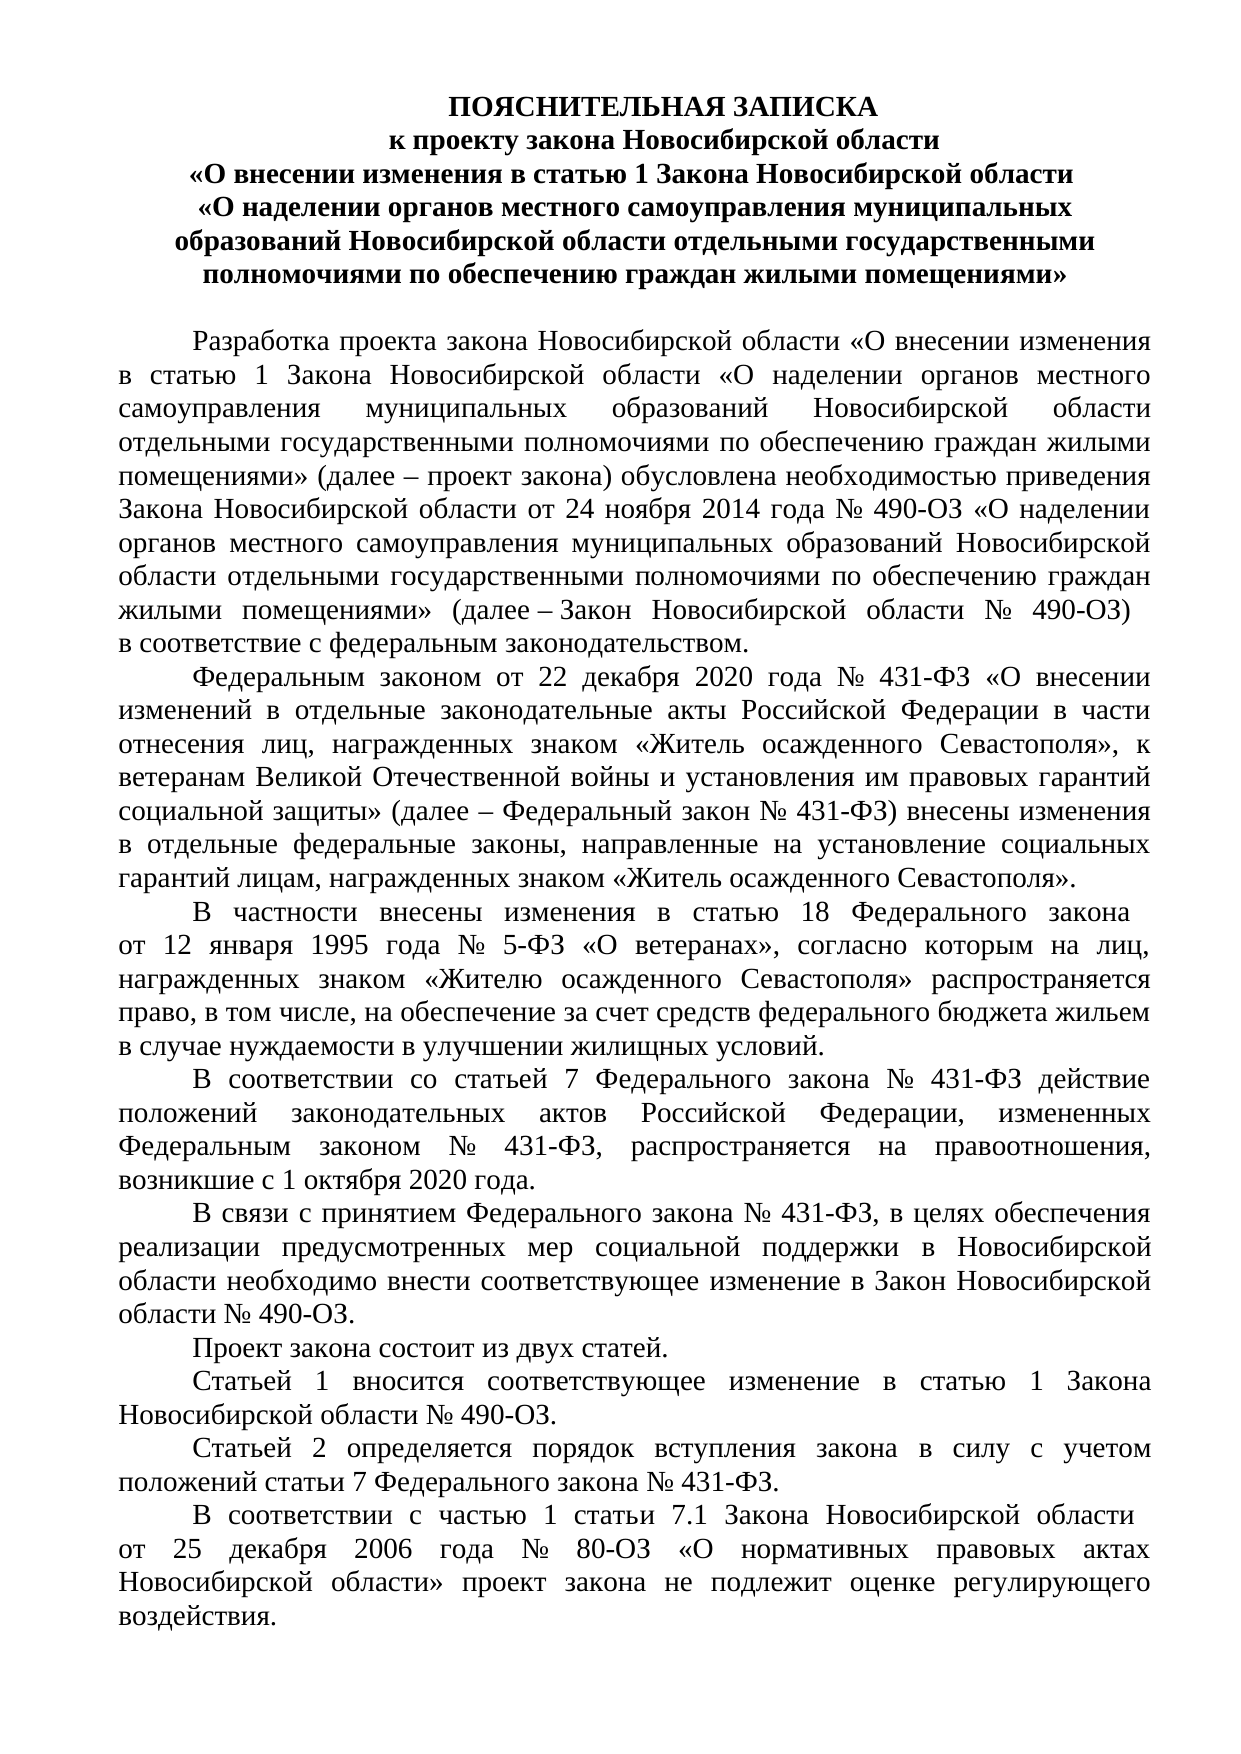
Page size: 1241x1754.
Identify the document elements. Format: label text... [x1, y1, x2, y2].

text Федеральным законом от 22 декабря 2020 года № 431-ФЗ «О внесении изменений в отдельные законодательные акты Российской Федерации в части отнесения лиц, награжденных знаком «Житель осажденного Севастополя», к ветеранам Великой Отечественной войны и установления им правовых гарантий социальной защиты» (далее – Федеральный закон № 431-ФЗ) внесены изменения в отдельные федеральные законы, направленные на установление социальных гарантий лицам, награжденных знаком «Житель осажденного Севастополя». [118, 659, 1152, 894]
text В соответствии со статьей 7 Федерального закона № 431-ФЗ действие положений законодательных актов Российской Федерации, измененных Федеральным законом № 431-ФЗ, распространяется на правоотношения, возникшие с 1 октября 2020 года. [118, 1061, 1152, 1196]
text Статьей 2 определяется порядок вступления закона в силу с учетом положений статьи 7 Федерального закона № 431-ФЗ. [118, 1430, 1152, 1497]
text «О внесении изменения в статью 1 Закона Новосибирской области «О наделении органов местного самоуправления муниципальных образований Новосибирской области отдельными государственными полномочиями по обеспечению граждан жилыми помещениями» [118, 156, 1152, 290]
text ПОЯСНИТЕЛЬНАЯ ЗАПИСКА [118, 89, 1152, 122]
text В соответствии с частью 1 статьи 7.1 Закона Новосибирской области от 25 декабря 2006 года № 80-ОЗ «О нормативных правовых актах Новосибирской области» проект закона не подлежит оценке регулирующего воздействия. [118, 1497, 1152, 1632]
text В связи с принятием Федерального закона № 431-ФЗ, в целях обеспечения реализации предусмотренных мер социальной поддержки в Новосибирской области необходимо внести соответствующее изменение в Закон Новосибирской области № 490-ОЗ. [118, 1196, 1152, 1330]
text В частности внесены изменения в статью 18 Федерального закона от 12 января 1995 года № 5-ФЗ «О ветеранах», согласно которым на лиц, награжденных знаком «Жителю осажденного Севастополя» распространяется право, в том числе, на обеспечение за счет средств федерального бюджета жильем в случае нуждаемости в улучшении жилищных условий. [118, 894, 1152, 1061]
text Статьей 1 вносится соответствующее изменение в статью 1 Закона Новосибирской области № 490-ОЗ. [118, 1363, 1152, 1430]
text к проекту закона Новосибирской области [118, 122, 1152, 156]
text Проект закона состоит из двух статей. [118, 1330, 1152, 1363]
text Разработка проекта закона Новосибирской области «О внесении изменения в статью 1 Закона Новосибирской области «О наделении органов местного самоуправления муниципальных образований Новосибирской области отдельными государственными полномочиями по обеспечению граждан жилыми помещениями» (далее – проект закона) обусловлена необходимостью приведения Закона Новосибирской области от 24 ноября 2014 года № 490-ОЗ «О наделении органов местного самоуправления муниципальных образований Новосибирской области отдельными государственными полномочиями по обеспечению граждан жилыми помещениями» (далее – Закон Новосибирской области № 490-ОЗ) в соответствие с федеральным законодательством. [118, 323, 1152, 659]
